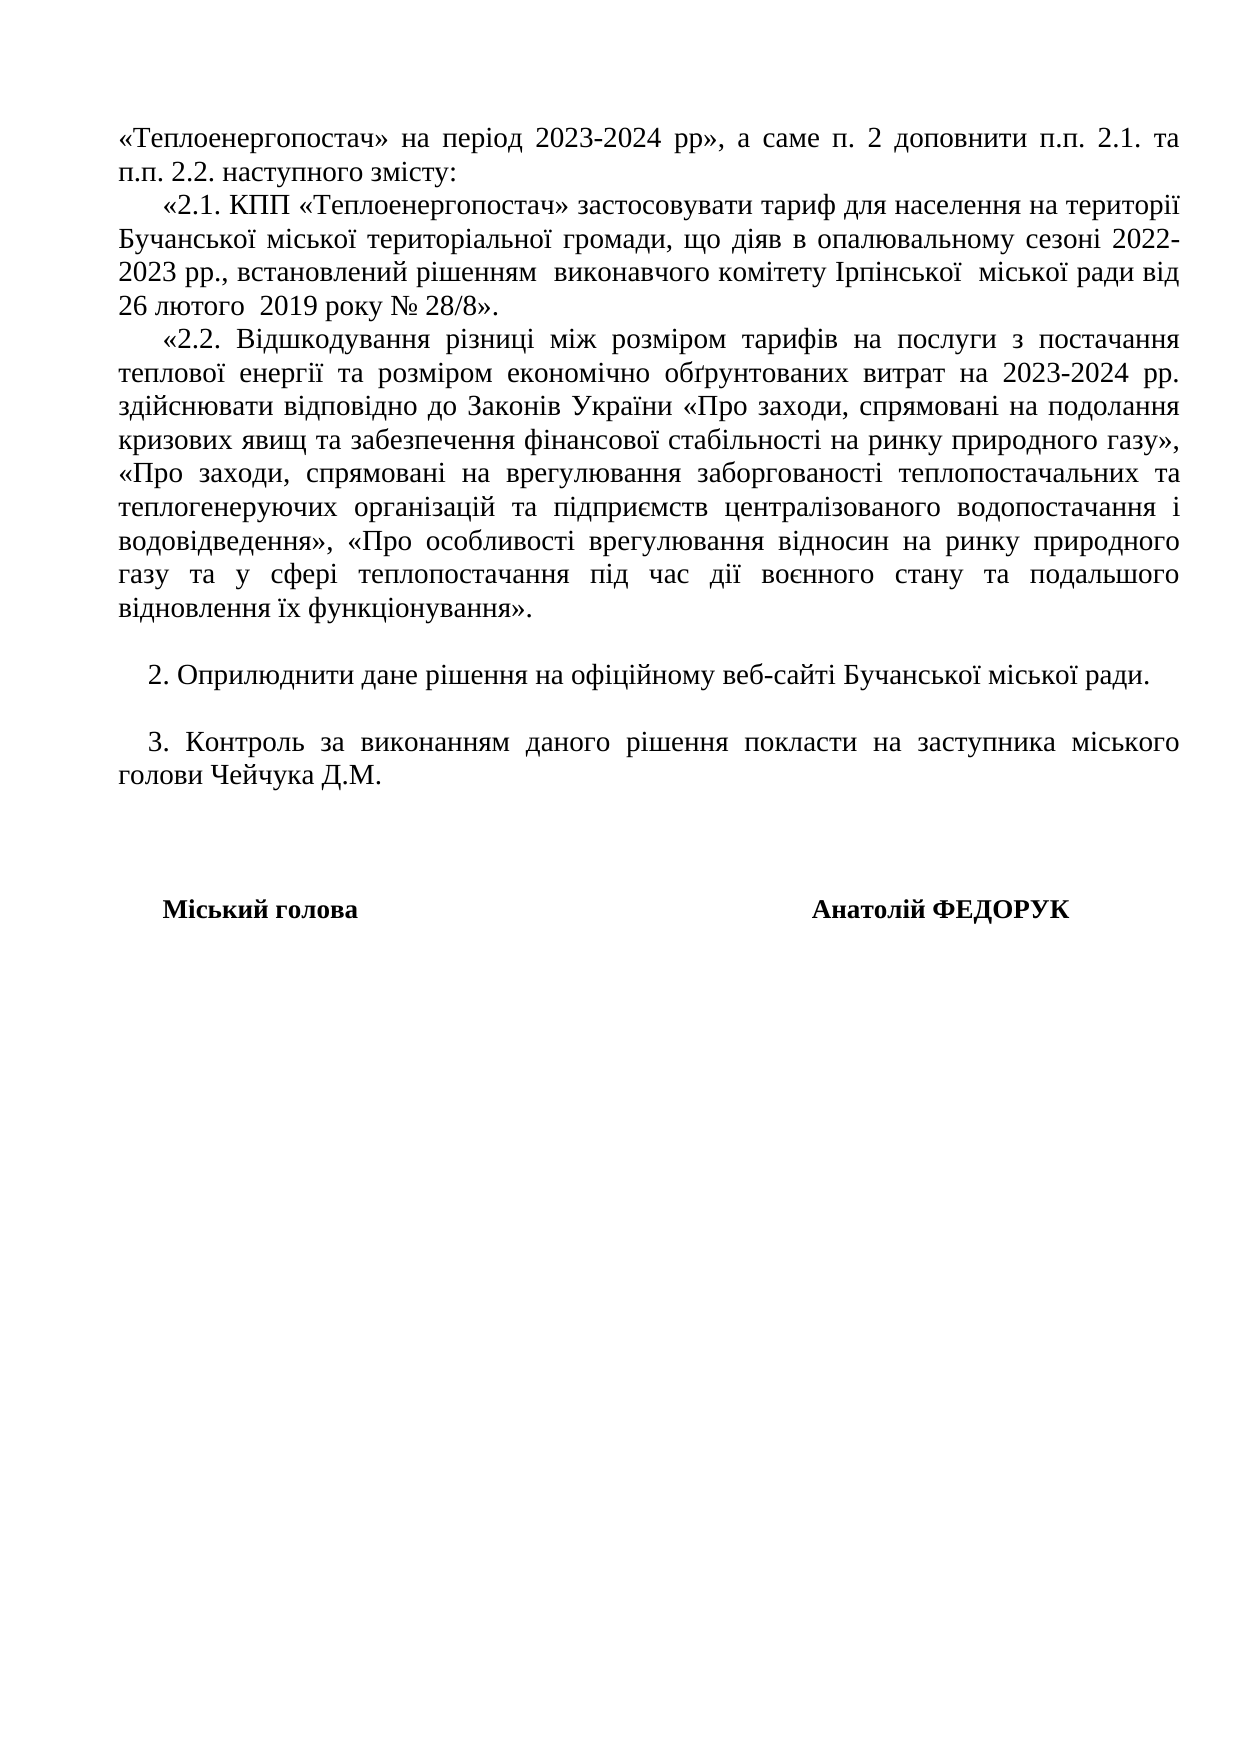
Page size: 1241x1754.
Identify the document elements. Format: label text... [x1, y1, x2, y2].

title 2. Оприлюднити дане рішення на офіційному веб-сайті Бучанської міської ради. [118, 657, 1181, 690]
title «2.1. КПП «Теплоенергопостач» застосовувати тариф для населення на території Бучанської міської територіальної громади, що діяв в опалювальному сезоні 2022-2023 рр., встановлений рішенням виконавчого комітету Ірпінської міської ради від 26 лютого 2019 року № 28/8». [118, 187, 1181, 321]
title 3. Контроль за виконанням даного рішення покласти на заступника міського голови Чейчука Д.М. [118, 724, 1181, 791]
text Міський голова Анатолій ФЕДОРУК [162, 893, 1181, 924]
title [118, 120, 1181, 187]
title «2.2. Відшкодування різниці між розміром тарифів на послуги з постачання теплової енергії та розміром економічно обґрунтованих витрат на 2023-2024 рр. здійснювати відповідно до Законів України «Про заходи, спрямовані на подолання кризових явищ та забезпечення фінансової стабільності на ринку природного газу», «Про заходи, спрямовані на врегулювання заборгованості теплопостачальних та теплогенеруючих організацій та підприємств централізованого водопостачання і водовідведення», «Про особливості врегулювання відносин на ринку природного газу та у сфері теплопостачання під час дії воєнного стану та подальшого відновлення їх функціонування». [118, 321, 1181, 623]
